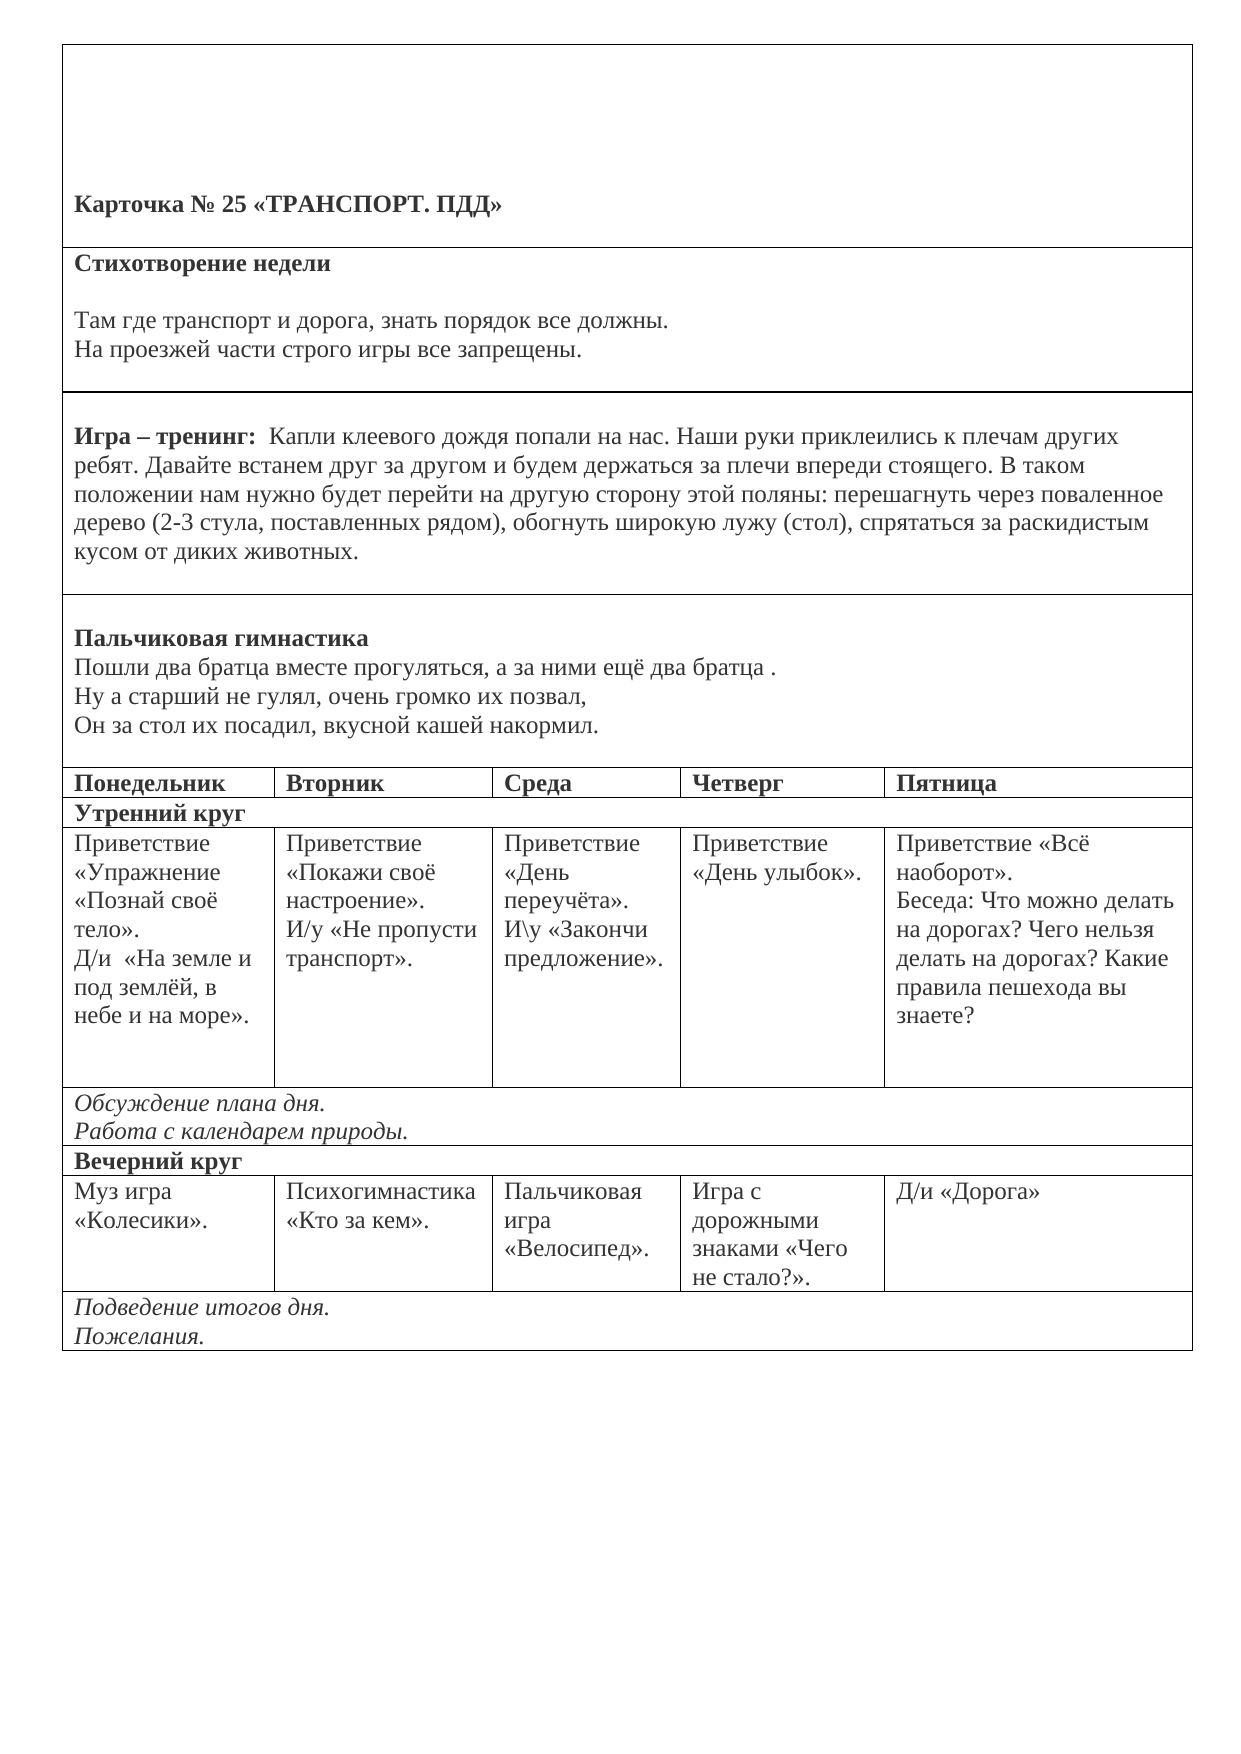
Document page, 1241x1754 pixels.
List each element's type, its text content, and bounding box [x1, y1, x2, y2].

table_cell Игра с дорожными знаками «Чего не стало?». [681, 1176, 884, 1291]
table_cell Приветствие «Упражнение «Познай своё тело». Д/и «На земле и под землёй, в небе и на море». [63, 828, 274, 1087]
table_cell Пальчиковая игра «Велосипед». [493, 1176, 680, 1291]
table_cell Пятница [885, 768, 1192, 797]
table_cell Стихотворение недели Там где транспорт и дорога, знать порядок все должны. На проезжей части строго игры все запрещены. [63, 248, 1192, 391]
table_cell Утренний круг [63, 798, 1192, 827]
table_cell Муз игра «Колесики». [63, 1176, 274, 1291]
table_cell Обсуждение плана дня. Работа с календарем природы. [63, 1088, 1192, 1145]
table_cell Приветствие «Покажи своё настроение». И/у «Не пропусти транспорт». [275, 828, 492, 1087]
table_cell Среда [493, 768, 680, 797]
table_cell Д/и «Дорога» [885, 1176, 1192, 1291]
table_cell Приветствие «День переучёта». И\у «Закончи предложение». [493, 828, 680, 1087]
table_cell Приветствие «День улыбок». [681, 828, 884, 1087]
table_cell Понедельник [63, 768, 274, 797]
table_cell Приветствие «Всё наоборот». Беседа: Что можно делать на дорогах? Чего нельзя делать на дорогах? Какие правила пешехода вы знаете? [885, 828, 1192, 1087]
table_cell Психогимнастика «Кто за кем». [275, 1176, 492, 1291]
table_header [63, 45, 1192, 247]
table_cell Пальчиковая гимнастика Пошли два братца вместе прогуляться, а за ними ещё два братца . Ну а старший не гулял, очень громко их позвал, Он за стол их посадил, вкусной кашей накормил. [63, 595, 1192, 767]
table_cell Вечерний круг [63, 1146, 1192, 1175]
table_cell Игра – тренинг: Капли клеевого дождя попали на нас. Наши руки приклеились к плечам других ребят. Давайте встанем друг за другом и будем держаться за плечи впереди стоящего. В таком положении нам нужно будет перейти на другую сторону этой поляны: перешагнуть через поваленное дерево (2-3 стула, поставленных рядом), обогнуть широкую лужу (стол), спрятаться за раскидистым кусом от диких животных. [63, 393, 1192, 594]
table_cell Четверг [681, 768, 884, 797]
table_cell Подведение итогов дня. Пожелания. [63, 1292, 1192, 1349]
table_cell Вторник [275, 768, 492, 797]
